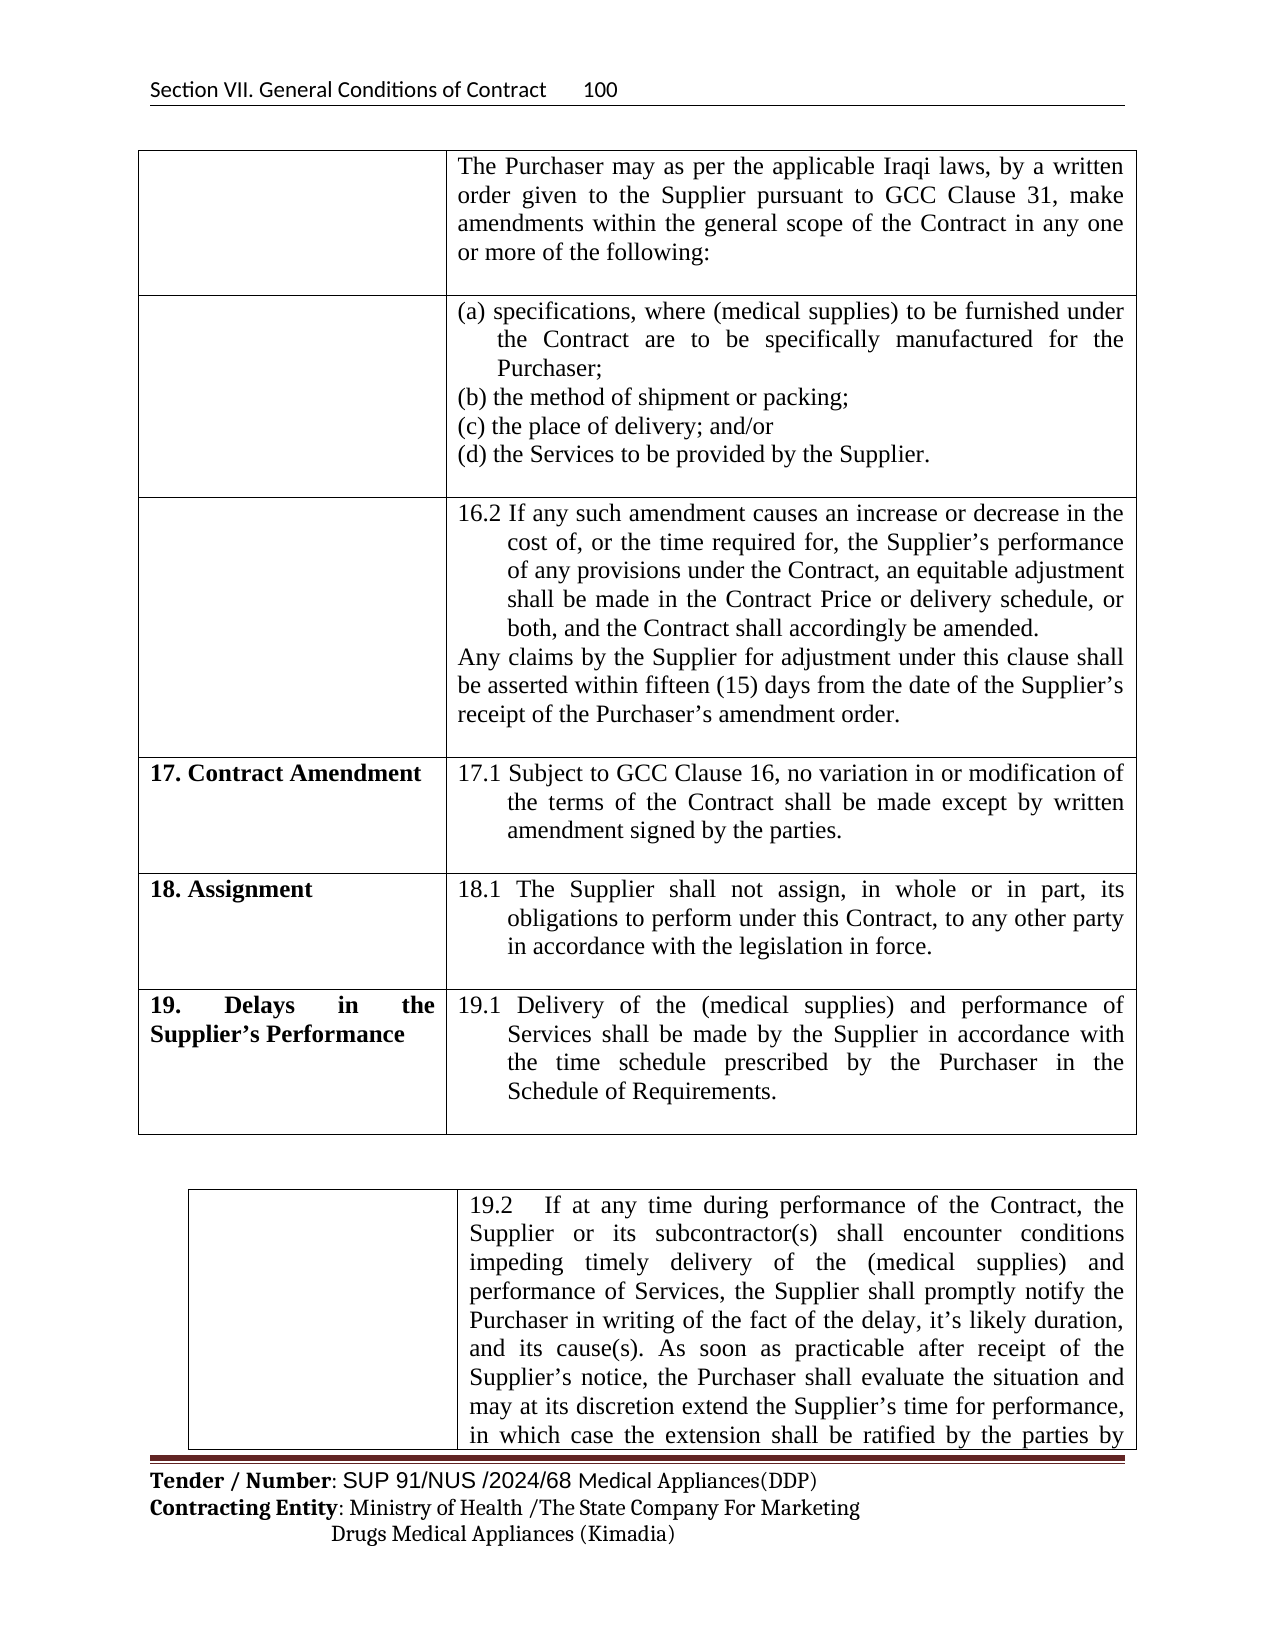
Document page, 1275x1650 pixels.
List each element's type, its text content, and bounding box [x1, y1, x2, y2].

table_cell 17.1 Subject to GCC Clause 16, no variation in or modification of the terms of the Contract shall be made except by written amendment signed by the parties. [447, 758, 1136, 873]
table_cell [139, 498, 446, 757]
table_cell 17. Contract Amendment [139, 758, 446, 873]
table_cell 18. Assignment [139, 874, 446, 989]
table_cell 16.2 If any such amendment causes an increase or decrease in the cost of, or the time required for, the Supplier’s performance of any provisions under the Contract, an equitable adjustment shall be made in the Contract Price or delivery schedule, or both, and the Contract shall accordingly be amended. Any claims by the Supplier for adjustment under this clause shall be asserted within fifteen (15) days from the date of the Supplier’s receipt of the Purchaser’s amendment order. [447, 498, 1136, 757]
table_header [458, 1190, 1136, 1448]
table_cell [139, 151, 446, 295]
table_cell 19. Delays in the Supplier’s Performance [139, 990, 446, 1134]
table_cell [447, 151, 1136, 295]
table_cell (a) specifications, where (medical supplies) to be furnished under the Contract are to be specifically manufactured for the Purchaser; (b) the method of shipment or packing; (c) the place of delivery; and/or (d) the Services to be provided by the Supplier. [447, 296, 1136, 497]
table_cell 19.1 Delivery of the (medical supplies) and performance of Services shall be made by the Supplier in accordance with the time schedule prescribed by the Purchaser in the Schedule of Requirements. [447, 990, 1136, 1134]
table_cell [139, 296, 446, 497]
table_cell 18.1 The Supplier shall not assign, in whole or in part, its obligations to perform under this Contract, to any other party in accordance with the legislation in force. [447, 874, 1136, 989]
table_header [189, 1190, 457, 1448]
